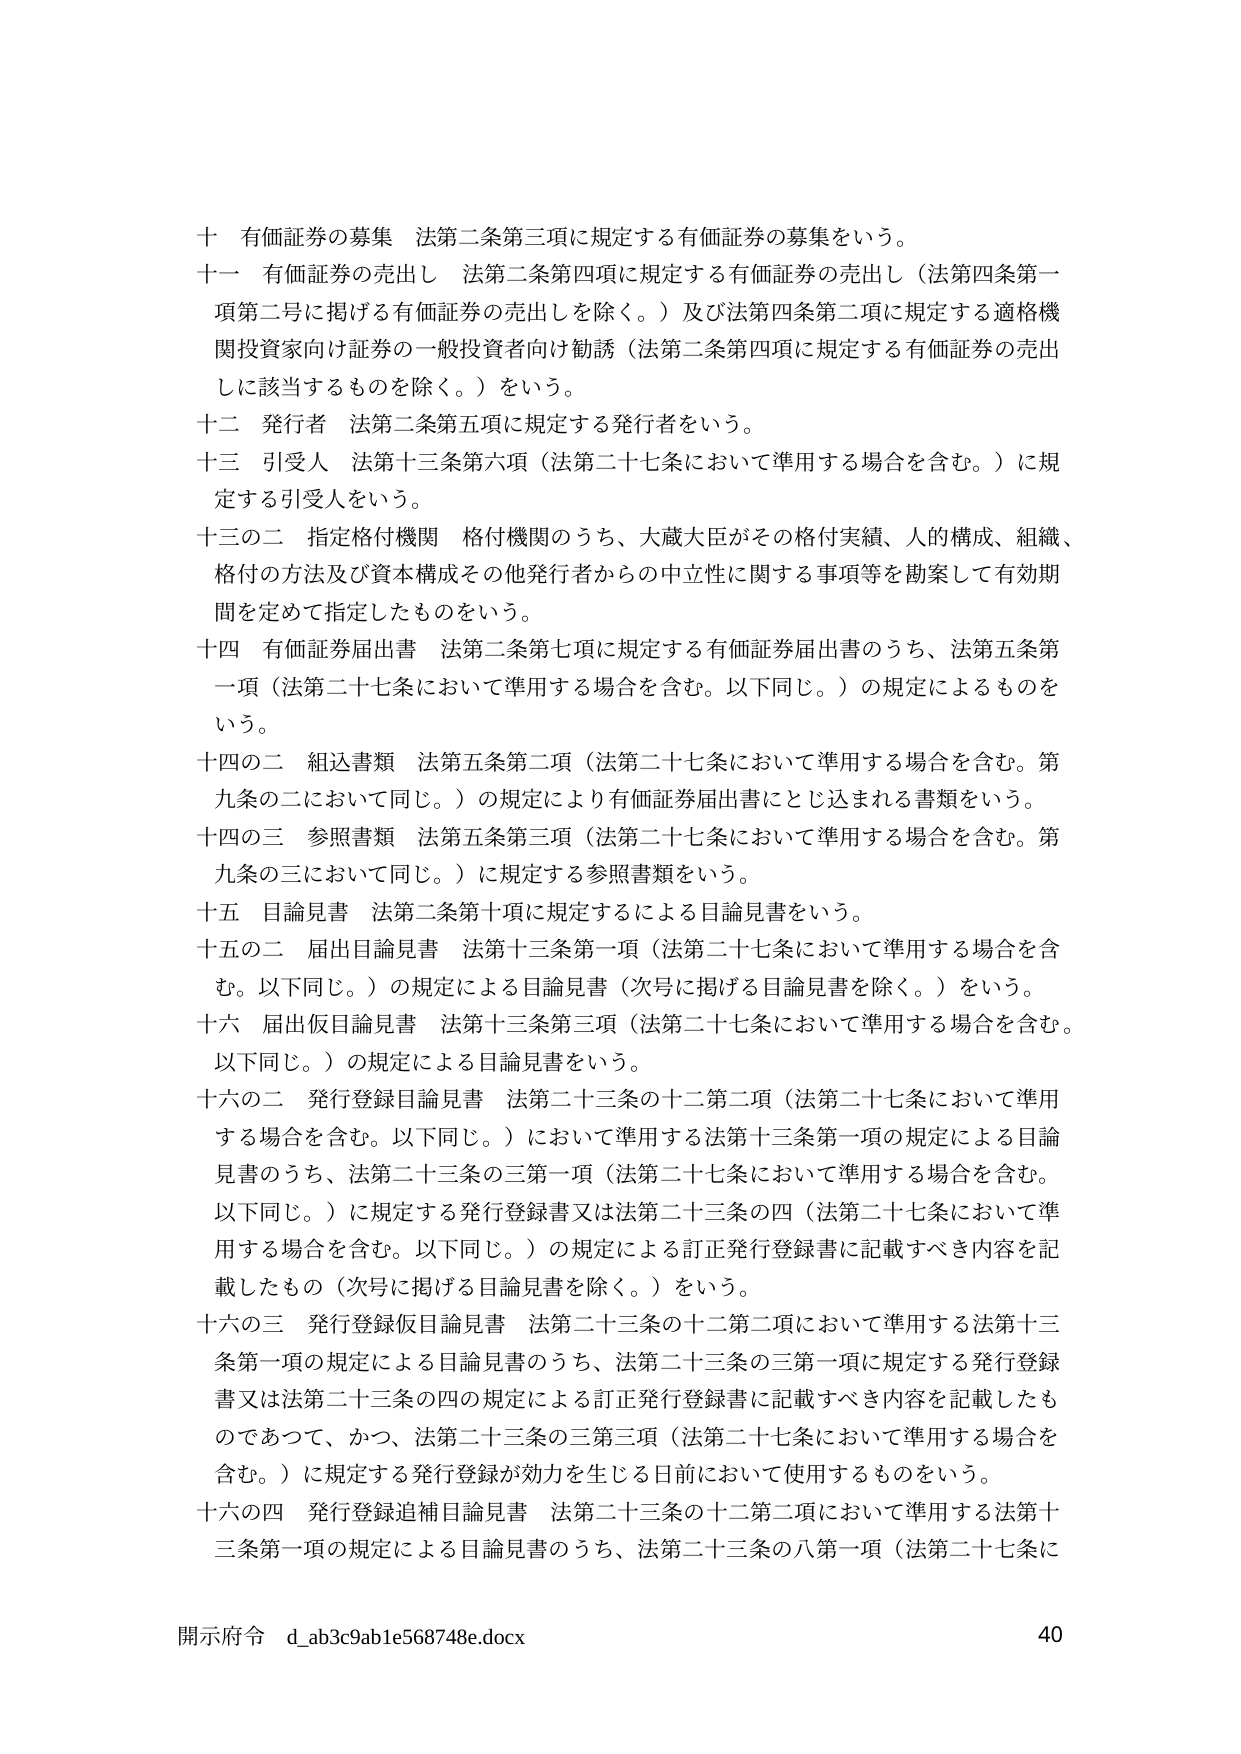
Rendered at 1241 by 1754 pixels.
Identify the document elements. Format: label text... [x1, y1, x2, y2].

text 十一 有価証券の売出し 法第二条第四項に規定する有価証券の売出し（法第四条第一項第二号に掲げる有価証券の売出しを除く。）及び法第四条第二項に規定する適格機関投資家向け証券の一般投資者向け勧誘（法第二条第四項に規定する有価証券の売出しに該当するものを除く。）をいう。 [196, 254, 1063, 404]
text 十四 有価証券届出書 法第二条第七項に規定する有価証券届出書のうち、法第五条第一項（法第二十七条において準用する場合を含む。以下同じ。）の規定によるものをいう。 [196, 629, 1063, 742]
text 十五 目論見書 法第二条第十項に規定するによる目論見書をいう。 [196, 892, 1063, 929]
text 十四の二 組込書類 法第五条第二項（法第二十七条において準用する場合を含む。第九条の二において同じ。）の規定により有価証券届出書にとじ込まれる書類をいう。 [196, 742, 1063, 817]
text 十五の二 届出目論見書 法第十三条第一項（法第二十七条において準用する場合を含む。以下同じ。）の規定による目論見書（次号に掲げる目論見書を除く。）をいう。 [196, 929, 1063, 1004]
text 十二 発行者 法第二条第五項に規定する発行者をいう。 [196, 404, 1063, 442]
text 十三 引受人 法第十三条第六項（法第二十七条において準用する場合を含む。）に規定する引受人をいう。 [196, 442, 1063, 517]
text 十四の三 参照書類 法第五条第三項（法第二十七条において準用する場合を含む。第九条の三において同じ。）に規定する参照書類をいう。 [196, 817, 1063, 892]
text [196, 1492, 1063, 1567]
text 十六の二 発行登録目論見書 法第二十三条の十二第二項（法第二十七条において準用する場合を含む。以下同じ。）において準用する法第十三条第一項の規定による目論見書のうち、法第二十三条の三第一項（法第二十七条において準用する場合を含む。以下同じ。）に規定する発行登録書又は法第二十三条の四（法第二十七条において準用する場合を含む。以下同じ。）の規定による訂正発行登録書に記載すべき内容を記載したもの（次号に掲げる目論見書を除く。）をいう。 [196, 1079, 1063, 1304]
text 十六の三 発行登録仮目論見書 法第二十三条の十二第二項において準用する法第十三条第一項の規定による目論見書のうち、法第二十三条の三第一項に規定する発行登録書又は法第二十三条の四の規定による訂正発行登録書に記載すべき内容を記載したものであつて、かつ、法第二十三条の三第三項（法第二十七条において準用する場合を含む。）に規定する発行登録が効力を生じる日前において使用するものをいう。 [196, 1304, 1063, 1492]
text 十三の二 指定格付機関 格付機関のうち、大蔵大臣がその格付実績、人的構成、組織、格付の方法及び資本構成その他発行者からの中立性に関する事項等を勘案して有効期間を定めて指定したものをいう。 [196, 517, 1063, 629]
text 十六 届出仮目論見書 法第十三条第三項（法第二十七条において準用する場合を含む。以下同じ。）の規定による目論見書をいう。 [196, 1004, 1063, 1079]
text 十 有価証券の募集 法第二条第三項に規定する有価証券の募集をいう。 [196, 217, 1063, 254]
